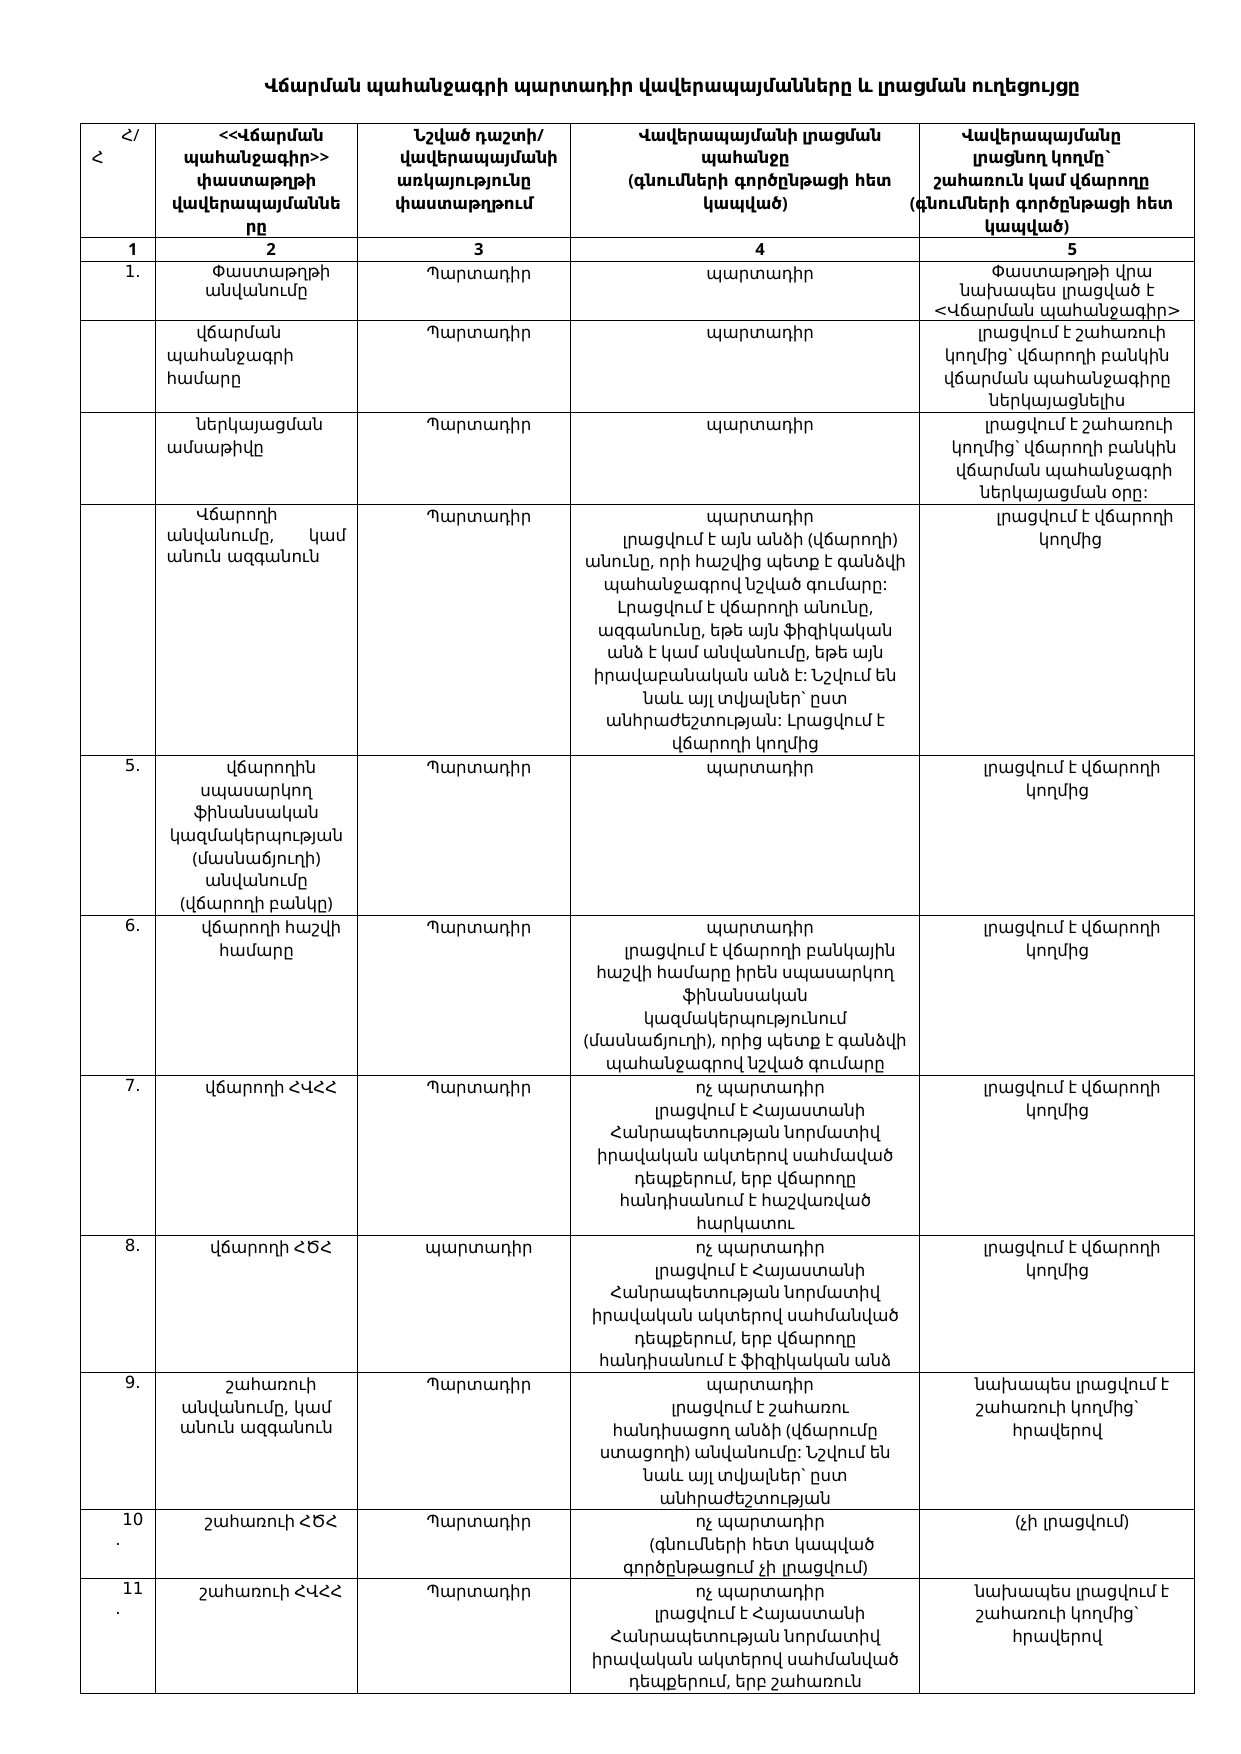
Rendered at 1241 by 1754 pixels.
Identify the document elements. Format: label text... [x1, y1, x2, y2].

table_cell պարտադիր [571, 413, 919, 504]
table_cell 7. [81, 1076, 155, 1234]
table_cell Պարտադիր [358, 262, 570, 320]
table_cell լրացվում է վճարողի կողմից [920, 916, 1194, 1074]
table_cell վճարողի հաշվի համարը [156, 916, 357, 1074]
table_cell 6. [81, 916, 155, 1074]
table_cell շահառուի ՀԾՀ [156, 1510, 357, 1578]
table_cell Պարտադիր [358, 916, 570, 1074]
table_cell Պարտադիր [358, 756, 570, 914]
table_cell Պարտադիր [358, 1510, 570, 1578]
table_cell ոչ պարտադիր (գնումների հետ կապված գործընթացում չի լրացվում) [571, 1510, 919, 1578]
table_cell [81, 505, 155, 754]
table_cell լրացվում է վճարողի կողմից [920, 505, 1194, 754]
table_cell պարտադիր [358, 1236, 570, 1372]
table_cell պարտադիր [571, 756, 919, 914]
table_cell լրացվում է վճարողի կողմից [920, 1076, 1194, 1234]
table_header Վավերապայմանի լրացման պահանջը (գնումների գործընթացի հետ կապված) [571, 124, 919, 237]
table_cell Պարտադիր [358, 1373, 570, 1509]
table_cell շահառուի անվանումը, կամ անուն ազգանուն [156, 1373, 357, 1509]
table_cell Պարտադիր [358, 413, 570, 504]
table_cell Փաստաթղթի անվանումը [156, 262, 357, 320]
table_cell պարտադիր լրացվում է շահառու հանդիսացող անձի (վճարումը ստացողի) անվանումը: Նշվում են նաև այլ տվյալներ` ըստ անհրաժեշտության [571, 1373, 919, 1509]
table_cell ոչ պարտադիր լրացվում է Հայաստանի Հանրապետության նորմատիվ իրավական ակտերով սահմանված դեպքերում, երբ վճարողը հանդիսանում է ֆիզիկական անձ [571, 1236, 919, 1372]
table_cell վճարողի ՀԾՀ [156, 1236, 357, 1372]
table_cell [81, 413, 155, 504]
table_cell Վճարողի անվանումը, կամ անուն ազգանուն [156, 505, 357, 754]
table_cell վճարողի ՀՎՀՀ [156, 1076, 357, 1234]
table_cell Պարտադիր [358, 1579, 570, 1693]
table_cell [81, 321, 155, 412]
table_cell Փաստաթղթի վրա նախապես լրացված է <Վճարման պահանջագիր> [920, 262, 1194, 320]
table_cell 10. [81, 1510, 155, 1578]
table_cell ներկայացման ամսաթիվը [156, 413, 357, 504]
table_cell լրացվում է շահառուի կողմից` վճարողի բանկին վճարման պահանջագիրը ներկայացնելիս [920, 321, 1194, 412]
table_cell 11. [81, 1579, 155, 1693]
table_cell պարտադիր լրացվում է վճարողի բանկային հաշվի համարը իրեն սպասարկող ֆինանսական կազմակերպությունում (մասնաճյուղի), որից պետք է գանձվի պահանջագրով նշված գումարը [571, 916, 919, 1074]
table_cell վճարման պահանջագրի համարը [156, 321, 357, 412]
table_cell 9. [81, 1373, 155, 1509]
table_cell Պարտադիր [358, 1076, 570, 1234]
table_cell պարտադիր [571, 262, 919, 320]
table_cell լրացվում է վճարողի կողմից [920, 1236, 1194, 1372]
table_header Վավերապայմանը լրացնող կողմը` շահառուն կամ վճարողը (գնումների գործընթացի հետ կապված) [920, 124, 1194, 237]
table_cell (չի լրացվում) [920, 1510, 1194, 1578]
table_cell ոչ պարտադիր լրացվում է Հայաստանի Հանրապետության նորմատիվ իրավական ակտերով սահմաված դեպքերում, երբ վճարողը հանդիսանում է հաշվառված հարկատու [571, 1076, 919, 1234]
table_cell 1 [81, 238, 155, 261]
table_cell Պարտադիր [358, 321, 570, 412]
table_cell պարտադիր լրացվում է այն անձի (վճարողի) անունը, որի հաշվից պետք է գանձվի պահանջագրով նշված գումարը: Լրացվում է վճարողի անունը, ազգանունը, եթե այն ֆիզիկական անձ է կամ անվանումը, եթե այն իրավաբանական անձ է: Նշվում են նաև այլ տվյալներ` ըստ անհրաժեշտության: Լրացվում է վճարողի կողմից [571, 505, 919, 754]
table_header Հ/Հ [81, 124, 155, 237]
table_cell լրացվում է վճարողի կողմից [920, 756, 1194, 914]
table_cell պարտադիր [571, 321, 919, 412]
table_cell 3 [358, 238, 570, 261]
table_cell 2 [156, 238, 357, 261]
table_cell Պարտադիր [358, 505, 570, 754]
table_cell վճարողին սպասարկող ֆինանսական կազմակերպության (մասնաճյուղի) անվանումը (վճարողի բանկը) [156, 756, 357, 914]
table_cell լրացվում է շահառուի կողմից` վճարողի բանկին վճարման պահանջագրի ներկայացման օրը: [920, 413, 1194, 504]
table_cell 5 [920, 238, 1194, 261]
table_header <<Վճարման պահանջագիր>> փաստաթղթի վավերապայմանները [156, 124, 357, 237]
table_header Նշված դաշտի/ վավերապայմանի առկայությունը փաստաթղթում [358, 124, 570, 237]
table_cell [920, 1579, 1194, 1693]
table_cell 1. [81, 262, 155, 320]
text Վճարման պահանջագրի պարտադիր վավերապայմանները և լրացման ուղեցույցը [118, 75, 1196, 97]
table_cell 5. [81, 756, 155, 914]
table_cell նախապես լրացվում է շահառուի կողմից` հրավերով [920, 1373, 1194, 1509]
table_cell 4 [571, 238, 919, 261]
table_cell շահառուի ՀՎՀՀ [156, 1579, 357, 1693]
table_cell 8. [81, 1236, 155, 1372]
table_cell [571, 1579, 919, 1693]
